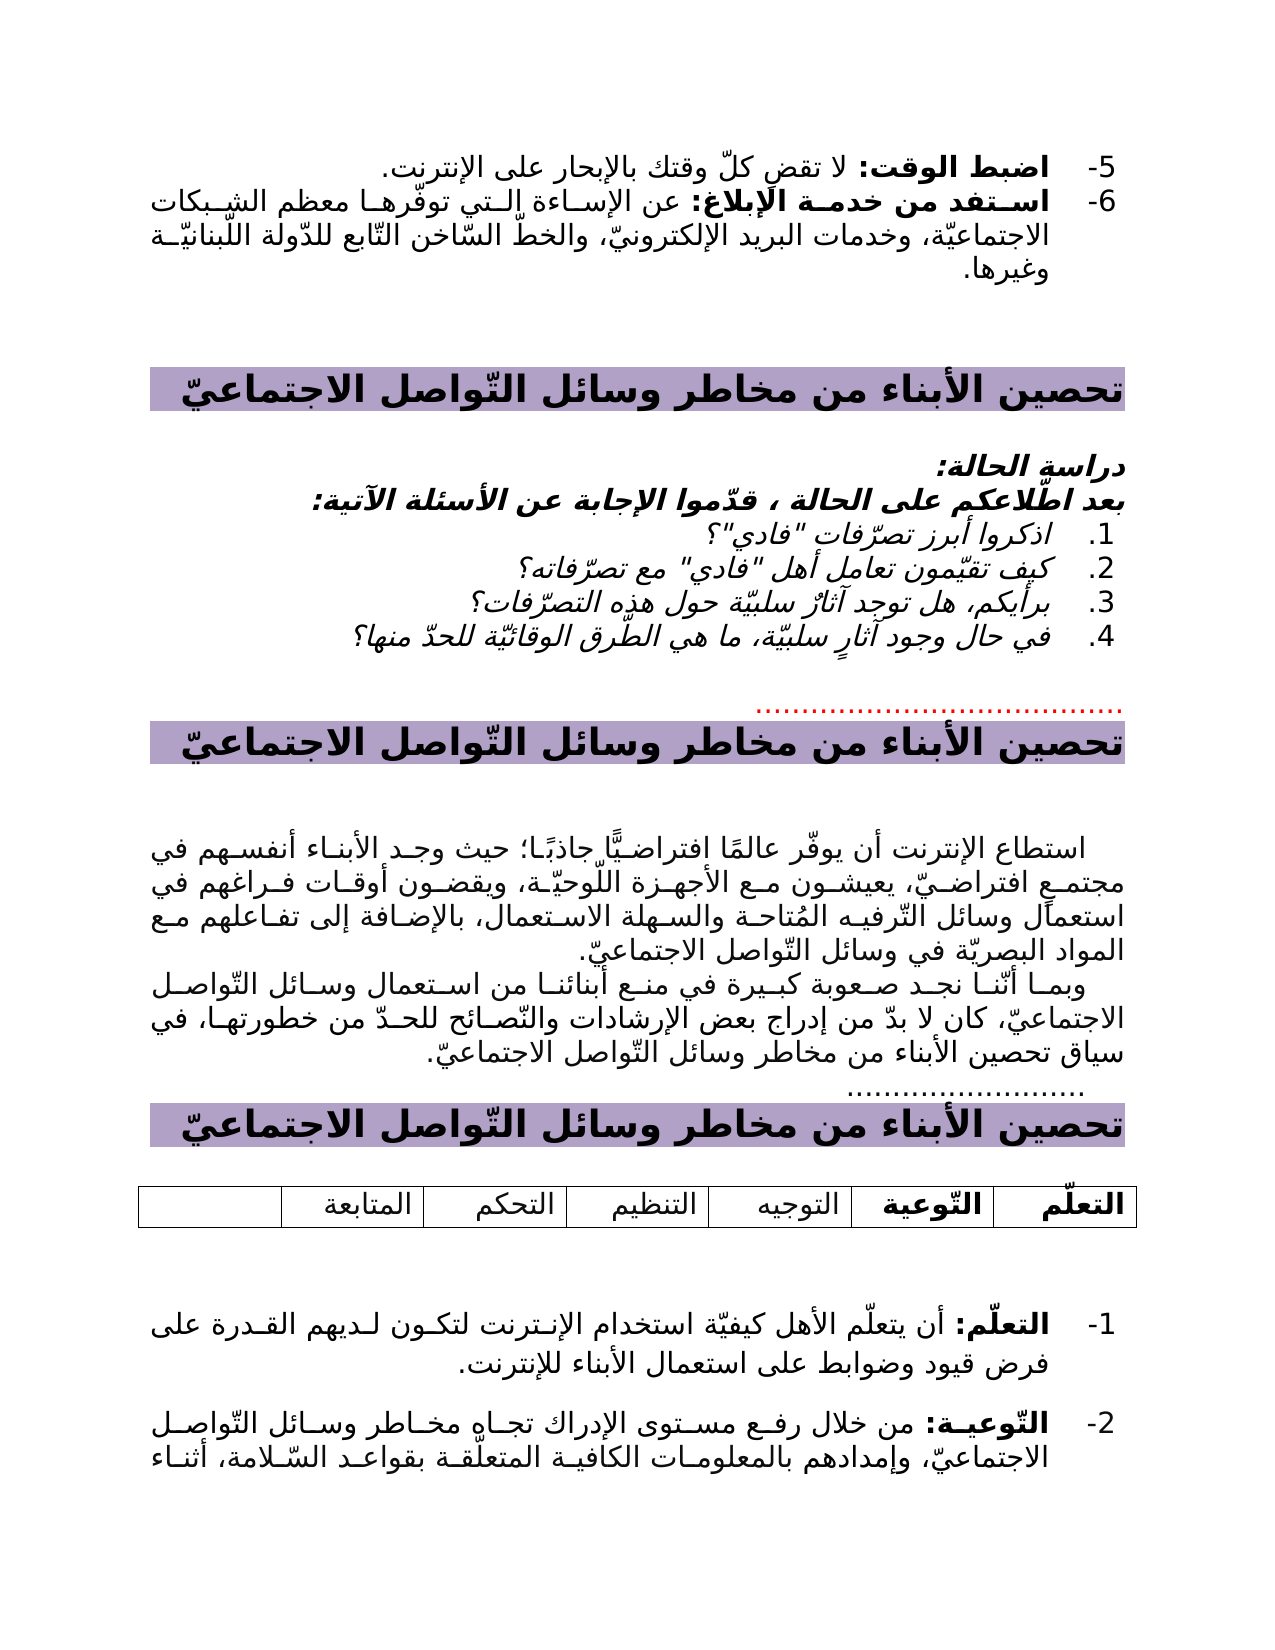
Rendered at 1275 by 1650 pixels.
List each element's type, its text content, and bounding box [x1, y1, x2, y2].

table_header التحكم [424, 1187, 566, 1227]
table_header التوجيه [709, 1187, 851, 1227]
text دراسة الحالة: [150, 449, 1125, 483]
list كيف تقيّمون تعامل أهل "فادي" مع تصرّفاته؟ [150, 551, 1087, 585]
list في حال وجود آثارٍ سلبيّة، ما هي الطّرق الوقائيّة للحدّ منها؟ [150, 619, 1087, 653]
list اذكروا أبرز تصرّفات "فادي"؟ [150, 517, 1087, 551]
text وبما أنّنا نجد صعوبة كبيرة في منع أبنائنا من استعمال وسائل التّواصل الاجتماعيّ، كان لا بدّ من إدراج بعض الإرشادات والنّصائح للحدّ من خطورتها، في سياق تحصين الأبناء من مخاطر وسائل التّواصل الاجتماعيّ. [150, 967, 1125, 1069]
text بعد اطّلاعكم على الحالة ، قدّموا الإجابة عن الأسئلة الآتية: [150, 483, 1125, 517]
table_header التّوعية [852, 1187, 993, 1227]
text تحصين الأبناء من مخاطر وسائل التّواصل الاجتماعيّ [150, 367, 1125, 411]
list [150, 1406, 1087, 1474]
list التعلّم: أن يتعلّم الأهل كيفيّة استخدام الإنترنت لتكون لديهم القدرة على فرض قيود وضوابط على استعمال الأبناء للإنترنت. [150, 1307, 1087, 1380]
table_header التعلّم [994, 1187, 1136, 1227]
list برأيكم، هل توجد آثارٌ سلبيّة حول هذه التصرّفات؟ [150, 585, 1087, 619]
table_header [139, 1187, 281, 1227]
text تحصين الأبناء من مخاطر وسائل التّواصل الاجتماعيّ [150, 1103, 1125, 1147]
list استفد من خدمة الإبلاغ: عن الإساءة التي توفّرها معظم الشبكات الاجتماعيّة، وخدمات البريد الإلكترونيّ، والخطّ السّاخن التّابع للدّولة اللّبنانيّة وغيرها. [150, 184, 1087, 286]
list اضبط الوقت: لا تقضِ كلّ وقتك بالإبحار على الإنترنت. [150, 150, 1087, 184]
text استطاع الإنترنت أن يوفّر عالمًا افتراضيًّا جاذبًا؛ حيث وجد الأبناء أنفسهم في مجتمعٍ افتراضيّ، يعيشون مع الأجهزة اللّوحيّة، ويقضون أوقات فراغهم في استعمال وسائل التّرفيه المُتاحة والسهلة الاستعمال، بالإضافة إلى تفاعلهم مع المواد البصريّة في وسائل التّواصل الاجتماعيّ. [150, 831, 1125, 967]
text .......................... [150, 1069, 1125, 1103]
table_header التنظيم [567, 1187, 708, 1227]
table_header المتابعة [282, 1187, 423, 1227]
text تحصين الأبناء من مخاطر وسائل التّواصل الاجتماعيّ [150, 721, 1125, 764]
text ........................................ [150, 687, 1125, 721]
